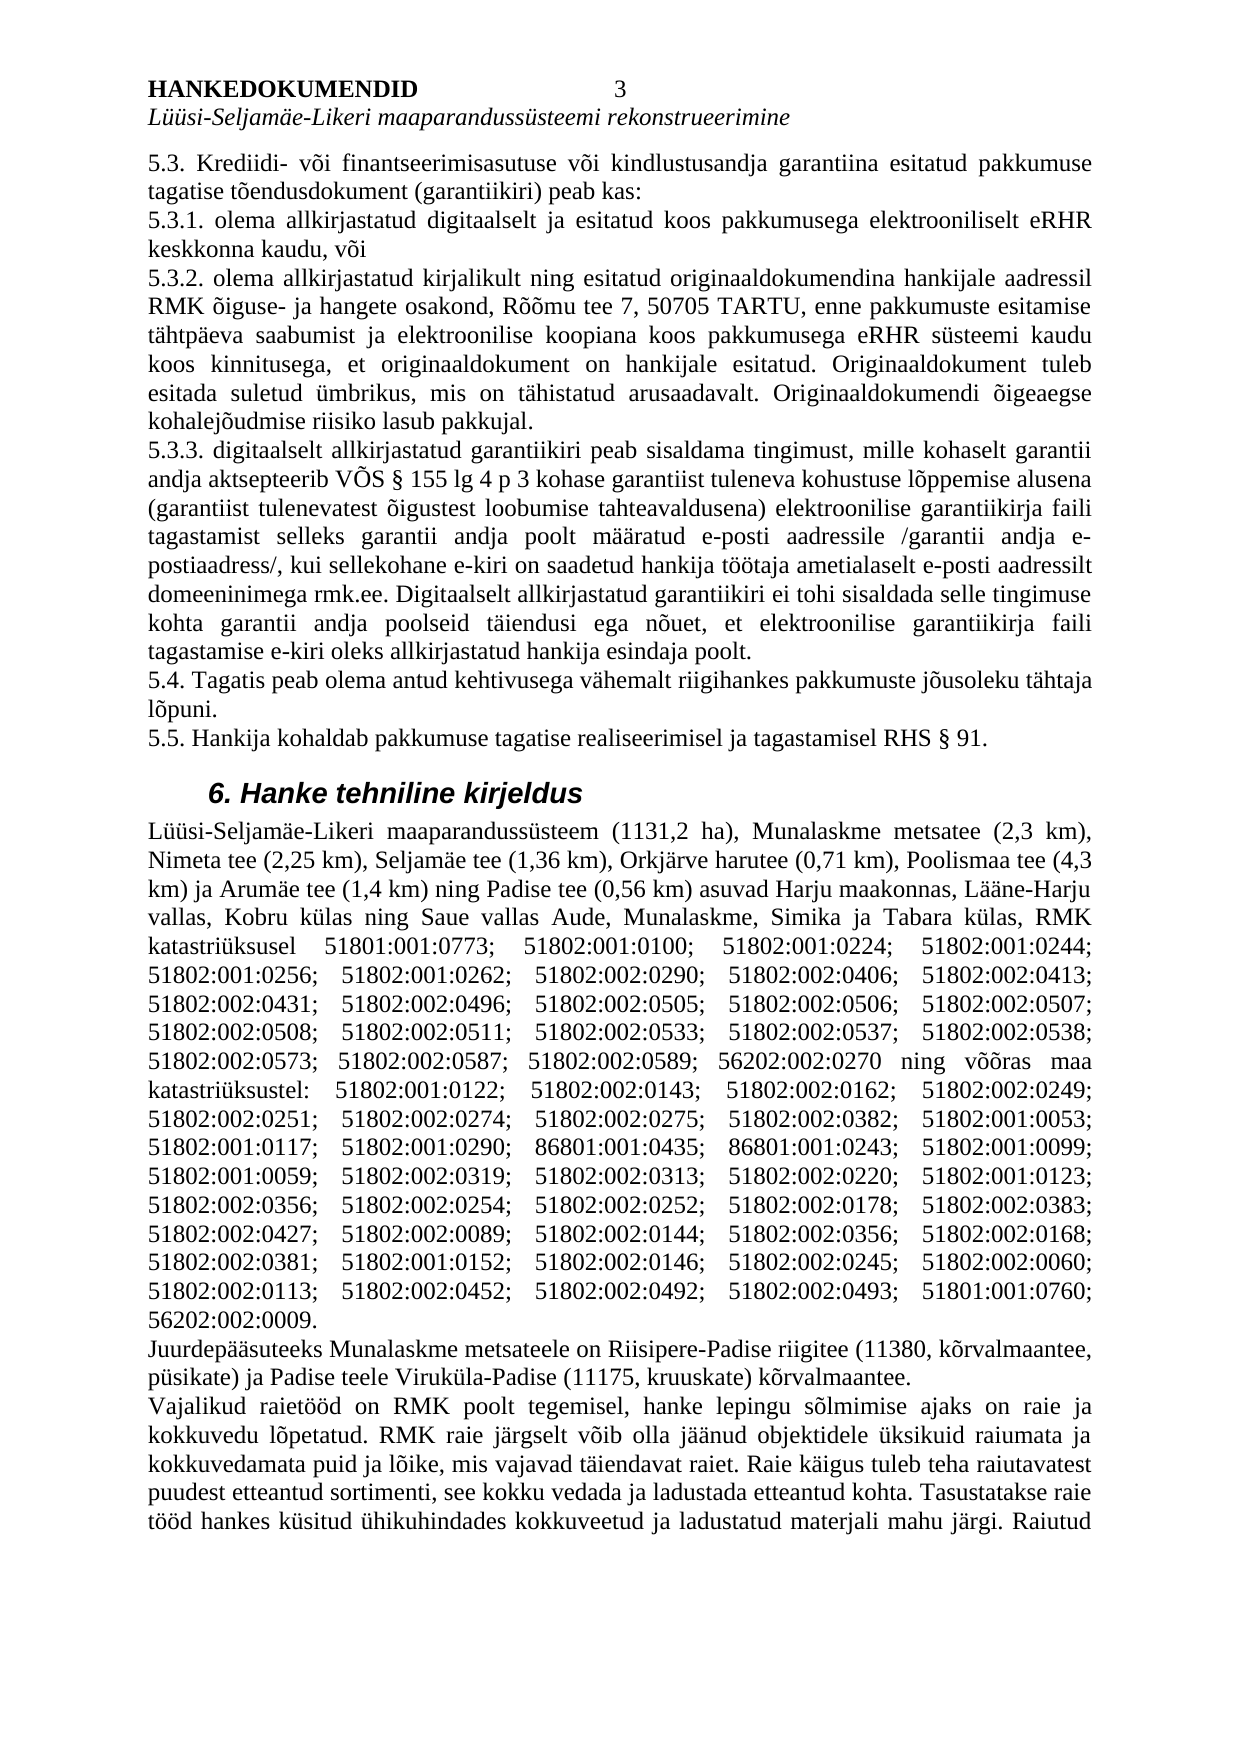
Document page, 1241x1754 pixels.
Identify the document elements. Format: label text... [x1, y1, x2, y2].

text 5.3. Krediidi- või finantseerimisasutuse või kindlustusandja garantiina esitatud pakkumuse tagatise tõendusdokument (garantiikiri) peab kas: [148, 148, 1093, 205]
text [148, 1391, 1093, 1535]
text 5.3.1. olema allkirjastatud digitaalselt ja esitatud koos pakkumusega elektrooniliselt eRHR keskkonna kaudu, või [148, 205, 1093, 263]
text 5.3.2. olema allkirjastatud kirjalikult ning esitatud originaaldokumendina hankijale aadressil RMK õiguse- ja hangete osakond, Rõõmu tee 7, 50705 TARTU, enne pakkumuste esitamise tähtpäeva saabumist ja elektroonilise koopiana koos pakkumusega eRHR süsteemi kaudu koos kinnitusega, et originaaldokument on hankijale esitatud. Originaaldokument tuleb esitada suletud ümbrikus, mis on tähistatud arusaadavalt. Originaaldokumendi õigeaegse kohalejõudmise riisiko lasub pakkujal. [148, 263, 1093, 435]
subtitle 6. Hanke tehniline kirjeldus [208, 776, 1093, 810]
text Lüüsi-Seljamäe-Likeri maaparandussüsteem (1131,2 ha), Munalaskme metsatee (2,3 km), Nimeta tee (2,25 km), Seljamäe tee (1,36 km), Orkjärve harutee (0,71 km), Poolismaa tee (4,3 km) ja Arumäe tee (1,4 km) ning Padise tee (0,56 km) asuvad Harju maakonnas, Lääne-Harju vallas, Kobru külas ning Saue vallas Aude, Munalaskme, Simika ja Tabara külas, RMK katastriüksusel 51801:001:0773; 51802:001:0100; 51802:001:0224; 51802:001:0244; 51802:001:0256; 51802:001:0262; 51802:002:0290; 51802:002:0406; 51802:002:0413; 51802:002:0431; 51802:002:0496; 51802:002:0505; 51802:002:0506; 51802:002:0507; 51802:002:0508; 51802:002:0511; 51802:002:0533; 51802:002:0537; 51802:002:0538; 51802:002:0573; 51802:002:0587; 51802:002:0589; 56202:002:0270 ning võõras maa katastriüksustel: 51802:001:0122; 51802:002:0143; 51802:002:0162; 51802:002:0249; 51802:002:0251; 51802:002:0274; 51802:002:0275; 51802:002:0382; 51802:001:0053; 51802:001:0117; 51802:001:0290; 86801:001:0435; 86801:001:0243; 51802:001:0099; 51802:001:0059; 51802:002:0319; 51802:002:0313; 51802:002:0220; 51802:001:0123; 51802:002:0356; 51802:002:0254; 51802:002:0252; 51802:002:0178; 51802:002:0383; 51802:002:0427; 51802:002:0089; 51802:002:0144; 51802:002:0356; 51802:002:0168; 51802:002:0381; 51802:001:0152; 51802:002:0146; 51802:002:0245; 51802:002:0060; 51802:002:0113; 51802:002:0452; 51802:002:0492; 51802:002:0493; 51801:001:0760; 56202:002:0009. [148, 816, 1093, 1334]
text 5.3.3. digitaalselt allkirjastatud garantiikiri peab sisaldama tingimust, mille kohaselt garantii andja aktsepteerib VÕS § 155 lg 4 p 3 kohase garantiist tuleneva kohustuse lõppemise alusena (garantiist tulenevatest õigustest loobumise tahteavaldusena) elektroonilise garantiikirja faili tagastamist selleks garantii andja poolt määratud e-posti aadressile /garantii andja e-postiaadress/, kui sellekohane e-kiri on saadetud hankija töötaja ametialaselt e-posti aadressilt domeeninimega rmk.ee. Digitaalselt allkirjastatud garantiikiri ei tohi sisaldada selle tingimuse kohta garantii andja poolseid täiendusi ega nõuet, et elektroonilise garantiikirja faili tagastamise e-kiri oleks allkirjastatud hankija esindaja poolt. [148, 435, 1093, 665]
text 5.4. Tagatis peab olema antud kehtivusega vähemalt riigihankes pakkumuste jõusoleku tähtaja lõpuni. [148, 665, 1093, 723]
text 5.5. Hankija kohaldab pakkumuse tagatise realiseerimisel ja tagastamisel RHS § 91. [148, 723, 1093, 751]
text Juurdepääsuteeks Munalaskme metsateele on Riisipere-Padise riigitee (11380, kõrvalmaantee, püsikate) ja Padise teele Viruküla-Padise (11175, kruuskate) kõrvalmaantee. [148, 1334, 1093, 1391]
